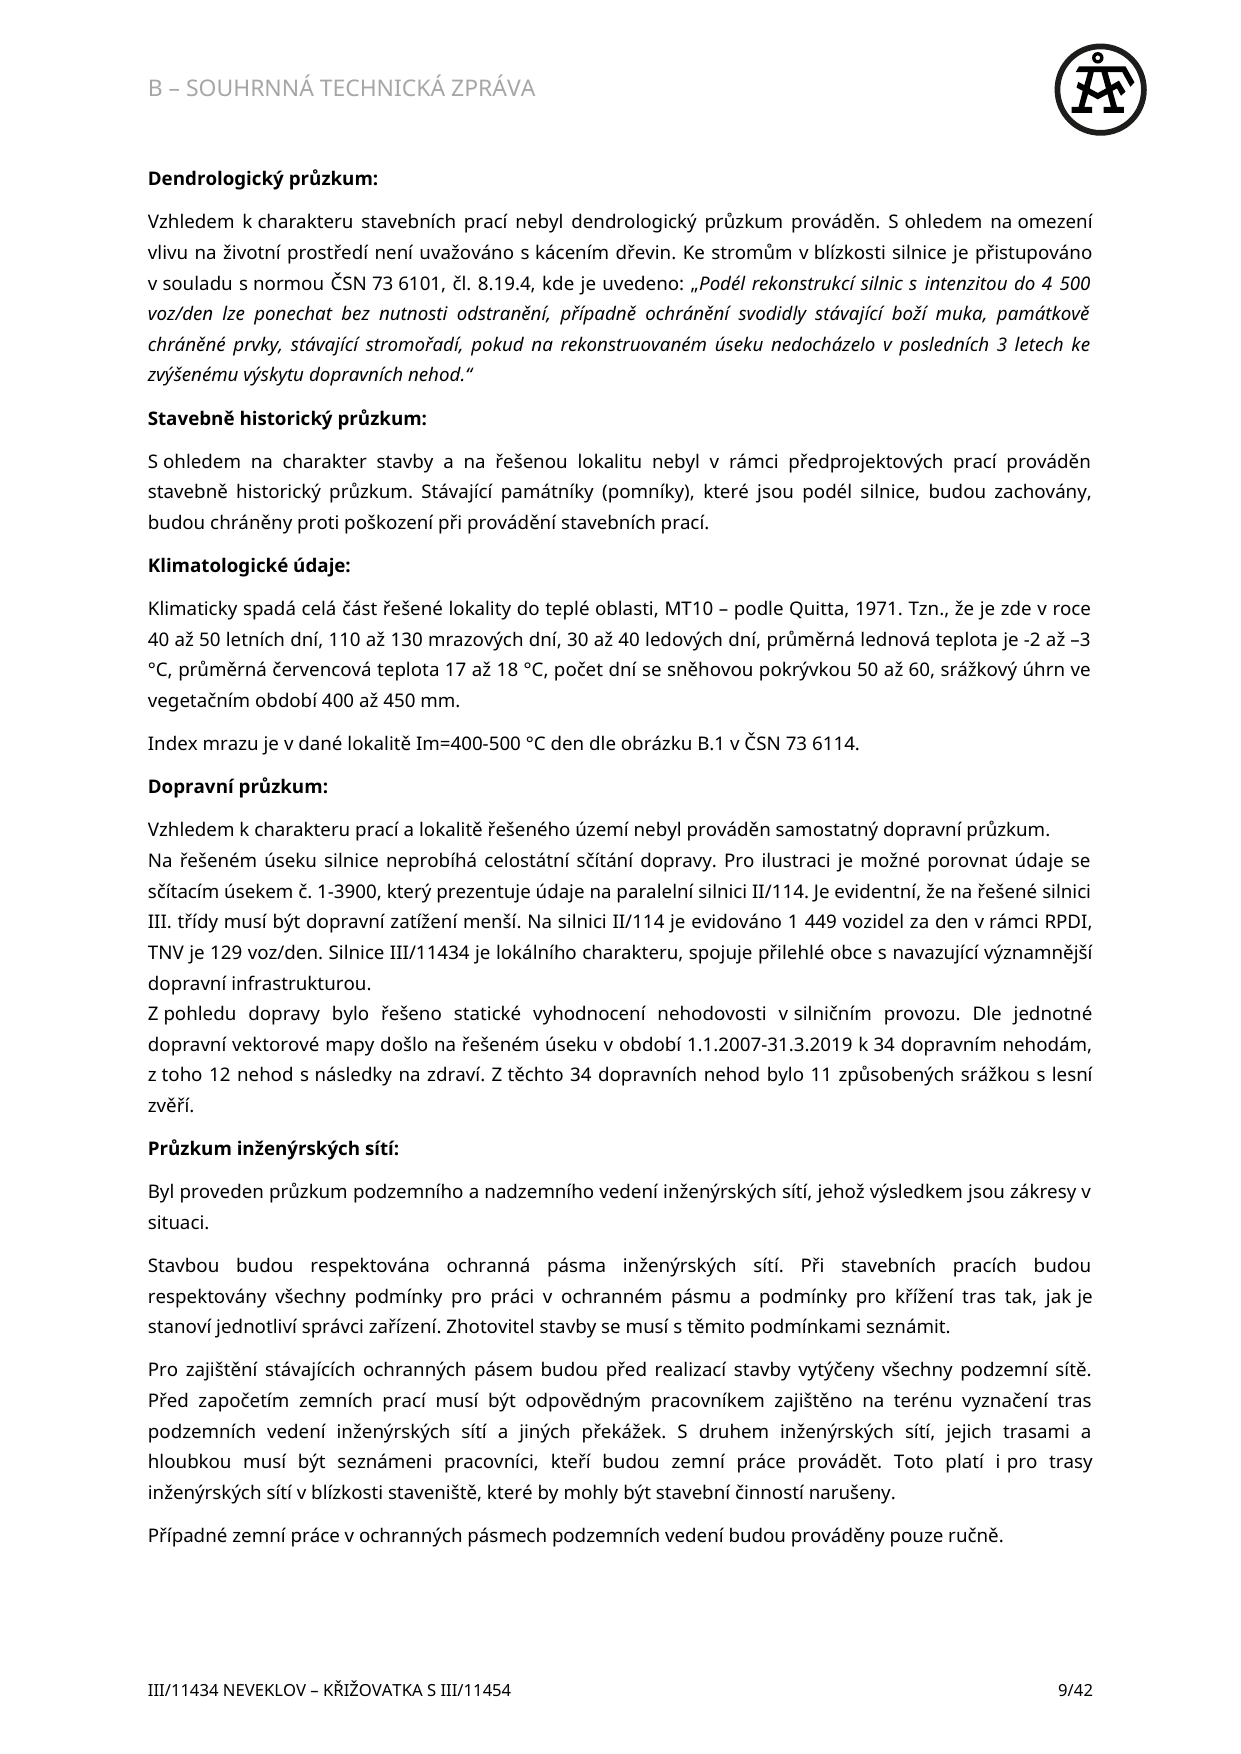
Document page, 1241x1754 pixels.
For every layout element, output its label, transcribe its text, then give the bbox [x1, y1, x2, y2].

text Stavebně historický průzkum: [148, 405, 1092, 430]
text Vzhledem k charakteru stavebních prací nebyl dendrologický průzkum prováděn. S ohledem na omezení vlivu na životní prostředí není uvažováno s kácením dřevin. Ke stromům v blízkosti silnice je přistupováno v souladu s normou ČSN 73 6101, čl. 8.19.4, kde je uvedeno: „Podél rekonstrukcí silnic s intenzitou do 4 500 voz/den lze ponechat bez nutnosti odstranění, případně ochránění svodidly stávající boží muka, památkově chráněné prvky, stávající stromořadí, pokud na rekonstruovaném úseku nedocházelo v posledních 3 letech ke zvýšenému výskytu dopravních nehod.“ [148, 208, 1092, 387]
text Stavbou budou respektována ochranná pásma inženýrských sítí. Při stavebních pracích budou respektovány všechny podmínky pro práci v ochranném pásmu a podmínky pro křížení tras tak, jak je stanoví jednotliví správci zařízení. Zhotovitel stavby se musí s těmito podmínkami seznámit. [148, 1252, 1092, 1339]
text Případné zemní práce v ochranných pásmech podzemních vedení budou prováděny pouze ručně. [148, 1522, 1092, 1548]
text Index mrazu je v dané lokalitě Im=400-500 °C den dle obrázku B.1 v ČSN 73 6114. [148, 730, 1092, 756]
text S ohledem na charakter stavby a na řešenou lokalitu nebyl v rámci předprojektových prací prováděn stavebně historický průzkum. Stávající památníky (pomníky), které jsou podél silnice, budou zachovány, budou chráněny proti poškození při provádění stavebních prací. [148, 448, 1092, 535]
text Klimaticky spadá celá část řešené lokality do teplé oblasti, MT10 – podle Quitta, 1971. Tzn., že je zde v roce 40 až 50 letních dní, 110 až 130 mrazových dní, 30 až 40 ledových dní, průměrná lednová teplota je -2 až –3 °C, průměrná červencová teplota 17 až 18 °C, počet dní se sněhovou pokrývkou 50 až 60, srážkový úhrn ve vegetačním období 400 až 450 mm. [148, 595, 1092, 713]
text Dendrologický průzkum: [148, 165, 1092, 191]
text Na řešeném úseku silnice neprobíhá celostátní sčítání dopravy. Pro ilustraci je možné porovnat údaje se sčítacím úsekem č. 1-3900, který prezentuje údaje na paralelní silnici II/114. Je evidentní, že na řešené silnici III. třídy musí být dopravní zatížení menší. Na silnici II/114 je evidováno 1 449 vozidel za den v rámci RPDI, TNV je 129 voz/den. Silnice III/11434 je lokálního charakteru, spojuje přilehlé obce s navazující významnější dopravní infrastrukturou. [148, 847, 1092, 995]
text Klimatologické údaje: [148, 552, 1092, 578]
text Z pohledu dopravy bylo řešeno statické vyhodnocení nehodovosti v silničním provozu. Dle jednotné dopravní vektorové mapy došlo na řešeném úseku v období 1.1.2007-31.3.2019 k 34 dopravním nehodám, z toho 12 nehod s následky na zdraví. Z těchto 34 dopravních nehod bylo 11 způsobených srážkou s lesní zvěří. [148, 1000, 1092, 1118]
text Dopravní průzkum: [148, 773, 1092, 799]
text Průzkum inženýrských sítí: [148, 1135, 1092, 1161]
text Pro zajištění stávajících ochranných pásem budou před realizací stavby vytýčeny všechny podzemní sítě. Před započetím zemních prací musí být odpovědným pracovníkem zajištěno na terénu vyznačení tras podzemních vedení inženýrských sítí a jiných překážek. S druhem inženýrských sítí, jejich trasami a hloubkou musí být seznámeni pracovníci, kteří budou zemní práce provádět. Toto platí i pro trasy inženýrských sítí v blízkosti staveniště, které by mohly být stavební činností narušeny. [148, 1357, 1092, 1505]
text Byl proveden průzkum podzemního a nadzemního vedení inženýrských sítí, jehož výsledkem jsou zákresy v situaci. [148, 1178, 1092, 1235]
text Vzhledem k charakteru prací a lokalitě řešeného území nebyl prováděn samostatný dopravní průzkum. [148, 817, 1092, 842]
